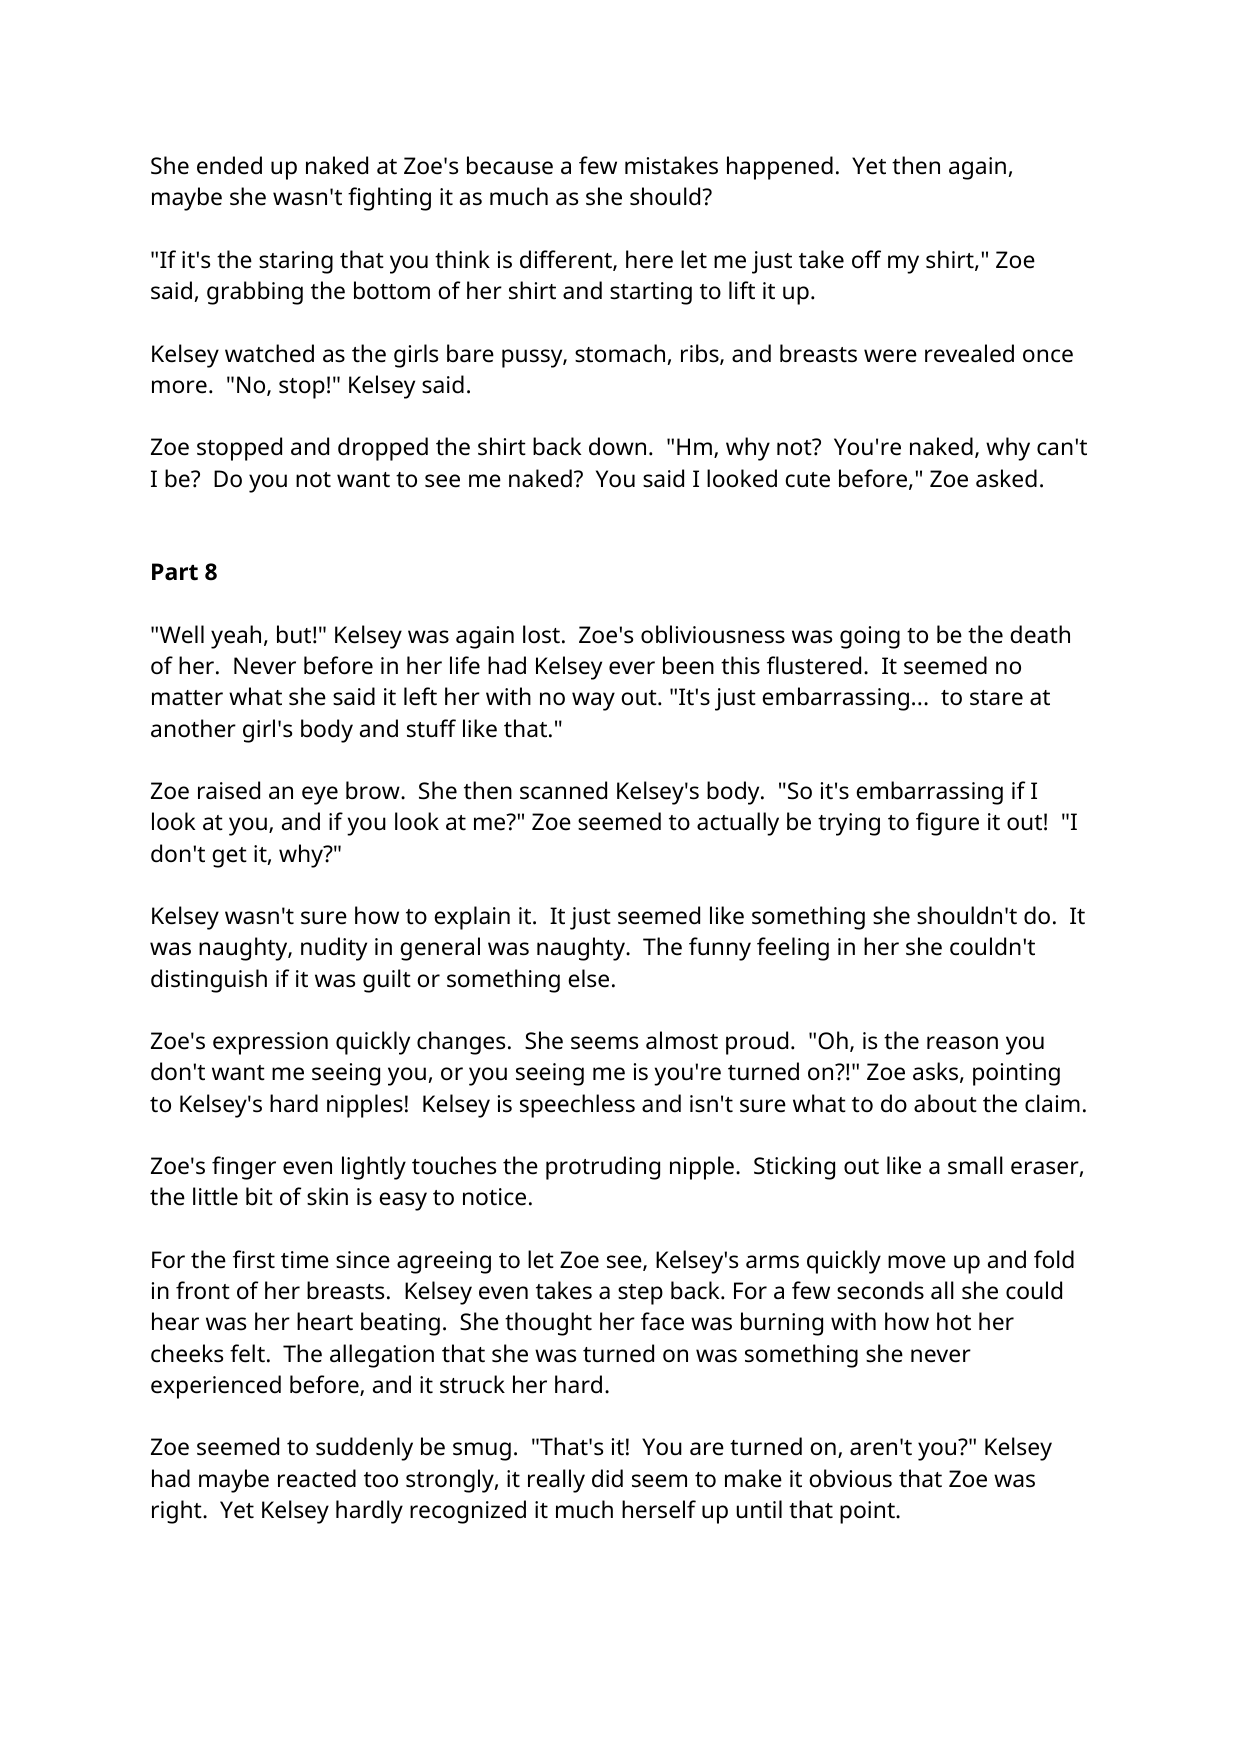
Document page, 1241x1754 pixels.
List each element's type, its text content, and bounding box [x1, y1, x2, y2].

text Zoe seemed to suddenly be smug. "That's it! You are turned on, aren't you?" Kelsey had maybe reacted too strongly, it really did seem to make it obvious that Zoe was right. Yet Kelsey hardly recognized it much herself up until that point. [150, 1431, 1090, 1525]
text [150, 150, 1090, 212]
text Kelsey watched as the girls bare pussy, stomach, ribs, and breasts were revealed once more. "No, stop!" Kelsey said. [150, 337, 1090, 400]
text Zoe stopped and dropped the shirt back down. "Hm, why not? You're naked, why can't I be? Do you not want to see me naked? You said I looked cute before," Zoe asked. [150, 431, 1090, 494]
text "Well yeah, but!" Kelsey was again lost. Zoe's obliviousness was going to be the death of her. Never before in her life had Kelsey ever been this flustered. It seemed no matter what she said it left her with no way out. "It's just embarrassing... to stare at another girl's body and stuff like that." [150, 619, 1090, 744]
text Zoe's finger even lightly touches the protruding nipple. Sticking out like a small eraser, the little bit of skin is easy to notice. [150, 1150, 1090, 1212]
text Zoe's expression quickly changes. She seems almost proud. "Oh, is the reason you don't want me seeing you, or you seeing me is you're turned on?!" Zoe asks, pointing to Kelsey's hard nipples! Kelsey is speechless and isn't sure what to do about the claim. [150, 1025, 1090, 1119]
text Part 8 [150, 556, 1090, 587]
text For the first time since agreeing to let Zoe see, Kelsey's arms quickly move up and fold in front of her breasts. Kelsey even takes a step back. For a few seconds all she could hear was her heart beating. She thought her face was burning with how hot her cheeks felt. The allegation that she was turned on was something she never experienced before, and it struck her hard. [150, 1244, 1090, 1400]
text Zoe raised an eye brow. She then scanned Kelsey's body. "So it's embarrassing if I look at you, and if you look at me?" Zoe seemed to actually be trying to figure it out! "I don't get it, why?" [150, 775, 1090, 869]
text Kelsey wasn't sure how to explain it. It just seemed like something she shouldn't do. It was naughty, nudity in general was naughty. The funny feeling in her she couldn't distinguish if it was guilt or something else. [150, 900, 1090, 994]
text "If it's the staring that you think is different, here let me just take off my shirt," Zoe said, grabbing the bottom of her shirt and starting to lift it up. [150, 244, 1090, 306]
